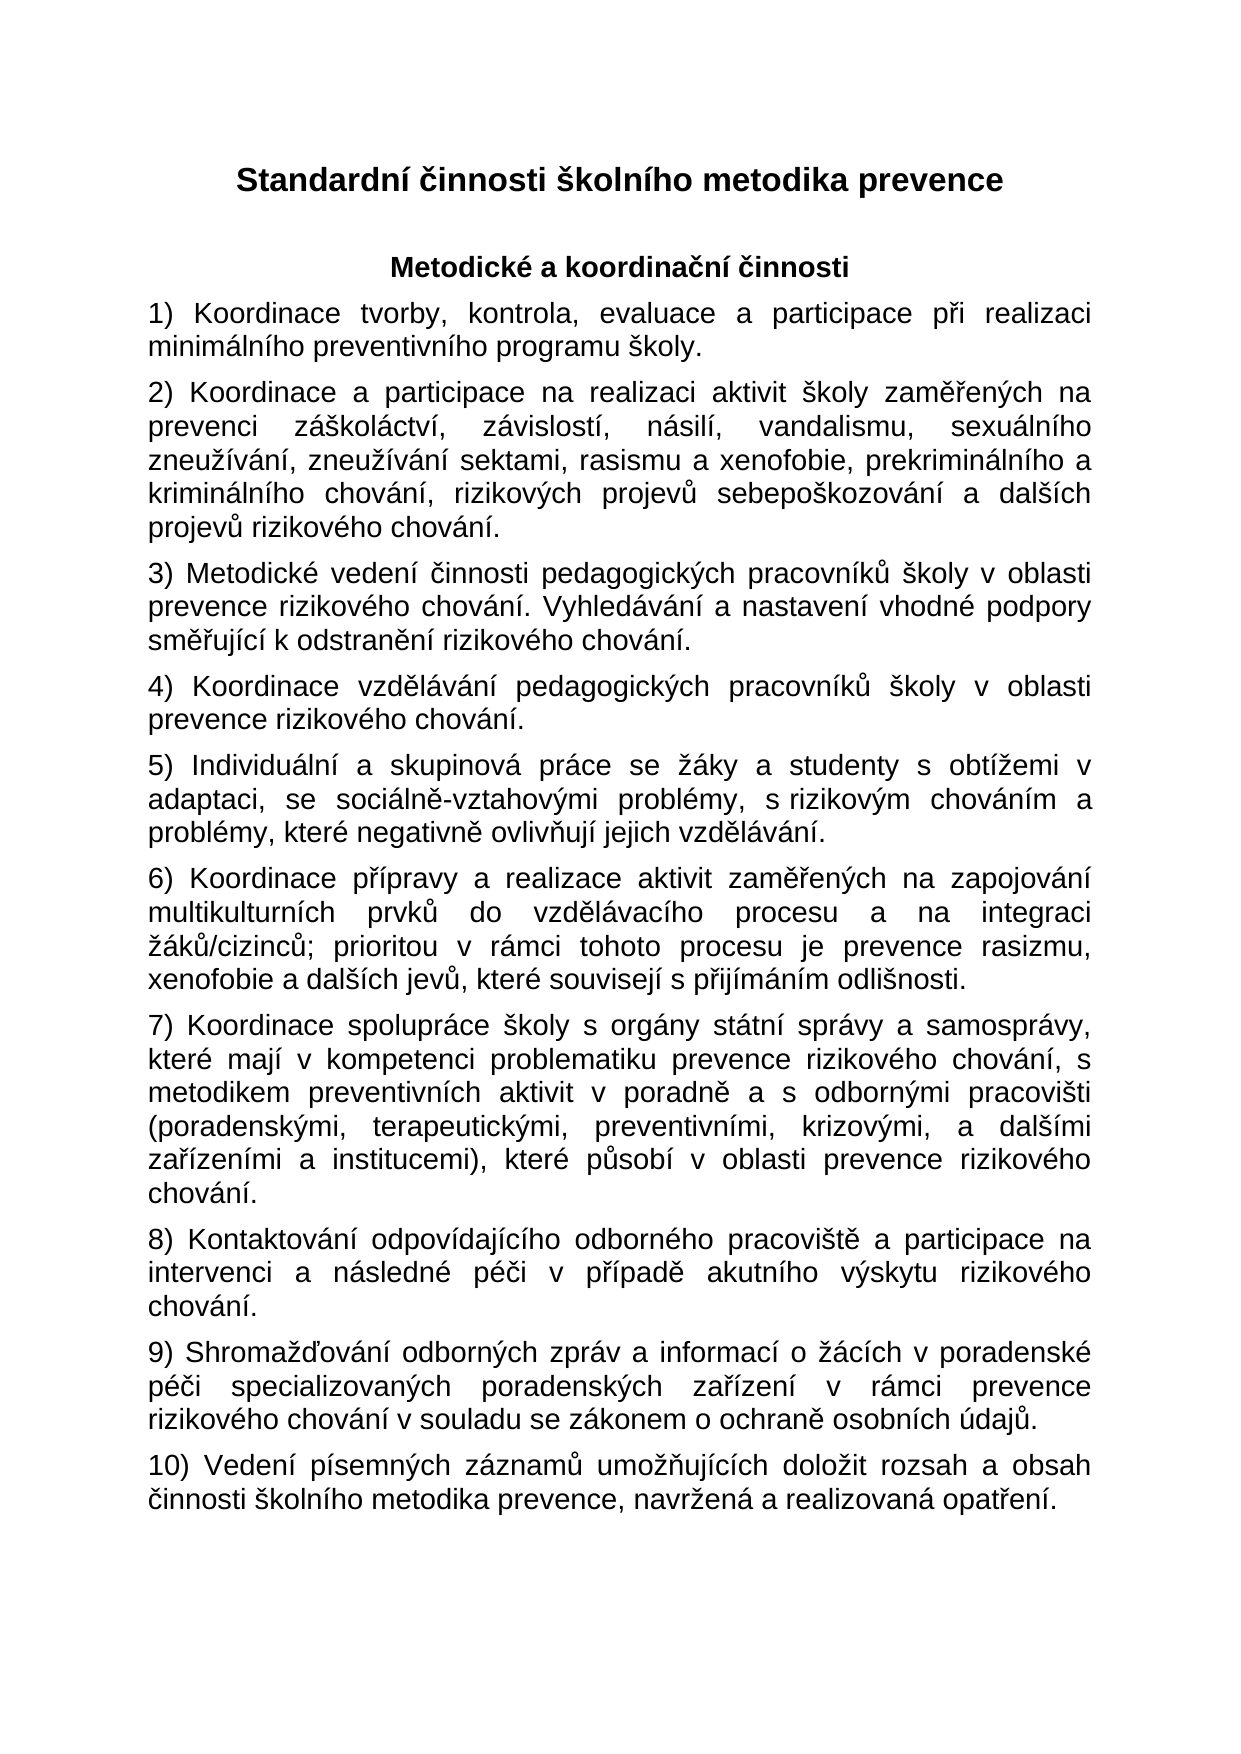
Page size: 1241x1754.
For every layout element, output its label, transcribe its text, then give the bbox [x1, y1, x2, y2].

text 4) Koordinace vzdělávání pedagogických pracovníků školy v oblasti prevence rizikového chování. [148, 669, 1093, 736]
text 1) Koordinace tvorby, kontrola, evaluace a participace při realizaci minimálního preventivního programu školy. [148, 296, 1093, 363]
text 2) Koordinace a participace na realizaci aktivit školy zaměřených na prevenci záškoláctví, závislostí, násilí, vandalismu, sexuálního zneužívání, zneužívání sektami, rasismu a xenofobie, prekriminálního a kriminálního chování, rizikových projevů sebepoškozování a dalších projevů rizikového chování. [148, 376, 1093, 543]
text Standardní činnosti školního metodika prevence [148, 160, 1093, 198]
text 8) Kontaktování odpovídajícího odborného pracoviště a participace na intervenci a následné péči v případě akutního výskytu rizikového chování. [148, 1222, 1093, 1323]
text 6) Koordinace přípravy a realizace aktivit zaměřených na zapojování multikulturních prvků do vzdělávacího procesu a na integraci žáků/cizinců; prioritou v rámci tohoto procesu je prevence rasizmu, xenofobie a dalších jevů, které souvisejí s přijímáním odlišnosti. [148, 862, 1093, 996]
text Metodické a koordinační činnosti [148, 250, 1093, 283]
text 7) Koordinace spolupráce školy s orgány státní správy a samosprávy, které mají v kompetenci problematiku prevence rizikového chování, s metodikem preventivních aktivit v poradně a s odbornými pracovišti (poradenskými, terapeutickými, preventivními, krizovými, a dalšími zařízeními a institucemi), které působí v oblasti prevence rizikového chování. [148, 1008, 1093, 1209]
text 3) Metodické vedení činnosti pedagogických pracovníků školy v oblasti prevence rizikového chování. Vyhledávání a nastavení vhodné podpory směřující k odstranění rizikového chování. [148, 556, 1093, 656]
text 9) Shromažďování odborných zpráv a informací o žácích v poradenské péči specializovaných poradenských zařízení v rámci prevence rizikového chování v souladu se zákonem o ochraně osobních údajů. [148, 1335, 1093, 1436]
text 10) Vedení písemných záznamů umožňujících doložit rozsah a obsah činnosti školního metodika prevence, navržená a realizovaná opatření. [148, 1448, 1093, 1515]
text 5) Individuální a skupinová práce se žáky a studenty s obtížemi v adaptaci, se sociálně-vztahovými problémy, s rizikovým chováním a problémy, které negativně ovlivňují jejich vzdělávání. [148, 748, 1093, 849]
